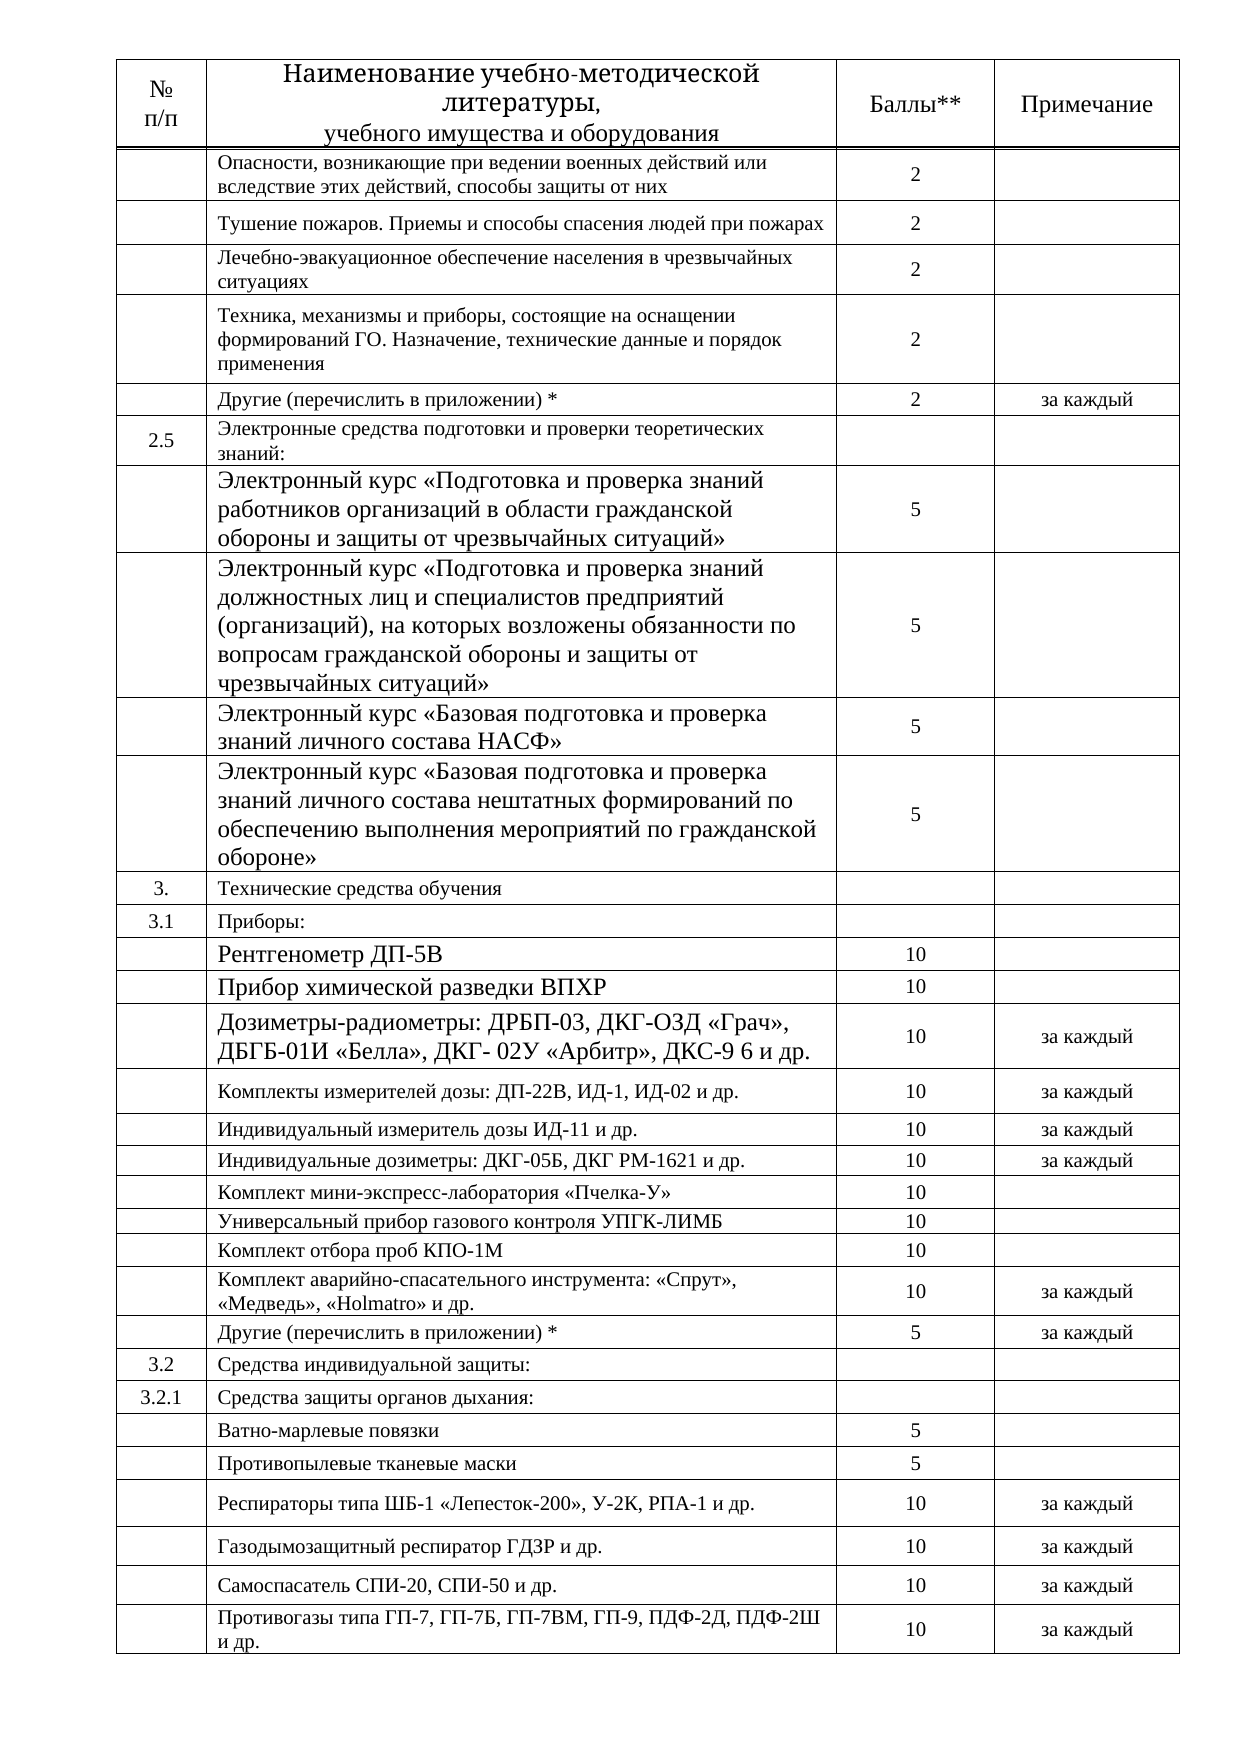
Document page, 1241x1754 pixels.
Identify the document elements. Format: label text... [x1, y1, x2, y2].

table_cell Респираторы типа ШБ-1 «Лепесток-200», У-2К, РПА-1 и др. [207, 1480, 836, 1526]
table_cell 5 [837, 1447, 994, 1479]
table_cell [117, 1176, 206, 1208]
table_cell 5 [837, 553, 994, 697]
table_cell 5 [837, 756, 994, 871]
table_cell Электронный курс «Базовая подготовка и проверка знаний личного состава нештатных формирований по обеспечению выполнения мероприятий по гражданской обороне» [207, 756, 836, 871]
table_cell [117, 1234, 206, 1266]
table_cell 10 [837, 1605, 994, 1653]
table_cell 10 [837, 971, 994, 1002]
table_cell Средства индивидуальной защиты: [207, 1349, 836, 1380]
table_cell за каждый [995, 1267, 1179, 1315]
table_cell 2 [837, 295, 994, 382]
table_cell [995, 1447, 1179, 1479]
table_cell Противогазы типа ГП-7, ГП-7Б, ГП-7ВМ, ГП-9, ПДФ-2Д, ПДФ-2Ш и др. [207, 1605, 836, 1653]
table_cell Электронные средства подготовки и проверки теоретических знаний: [207, 416, 836, 464]
table_cell Комплект отбора проб КПО-1М [207, 1234, 836, 1266]
table_cell [117, 1267, 206, 1315]
table_cell [995, 1381, 1179, 1413]
table_cell Лечебно-эвакуационное обеспечение населения в чрезвычайных ситуациях [207, 245, 836, 294]
table_cell Электронный курс «Подготовка и проверка знаний работников организаций в области гражданской обороны и защиты от чрезвычайных ситуаций» [207, 466, 836, 552]
table_cell [995, 971, 1179, 1002]
table_cell [837, 1381, 994, 1413]
table_cell [117, 201, 206, 244]
table_cell Тушение пожаров. Приемы и способы спасения людей при пожарах [207, 201, 836, 244]
table_cell [995, 1349, 1179, 1380]
table_cell [117, 1114, 206, 1145]
table_cell за каждый [995, 1316, 1179, 1347]
table_cell 3.1 [117, 905, 206, 937]
table_cell [995, 466, 1179, 552]
table_cell [117, 245, 206, 294]
table_cell Комплект аварийно-спасательного инструмента: «Спрут», «Медведь», «Holmatro» и др. [207, 1267, 836, 1315]
table_cell [995, 553, 1179, 697]
table_cell 10 [837, 1234, 994, 1266]
table_cell [117, 938, 206, 969]
table_cell 10 [837, 1176, 994, 1208]
table_cell 3.2 [117, 1349, 206, 1380]
table_cell [117, 1004, 206, 1068]
table_cell [117, 1566, 206, 1604]
table_cell 2 [837, 384, 994, 415]
table_cell 2 [837, 201, 994, 244]
table_cell [995, 416, 1179, 464]
table_cell [117, 1146, 206, 1175]
table_header Баллы** [837, 60, 994, 146]
table_cell Индивидуальные дозиметры: ДКГ-05Б, ДКГ РМ-1621 и др. [207, 1146, 836, 1175]
table_cell Прибор химической разведки ВПХР [207, 971, 836, 1002]
table_cell 2 [837, 245, 994, 294]
table_cell [995, 872, 1179, 904]
table_cell [995, 1414, 1179, 1446]
table_cell Комплект мини-экспресс-лаборатория «Пчелка-У» [207, 1176, 836, 1208]
table_cell [117, 1316, 206, 1347]
table_cell [117, 150, 206, 200]
table_header Примечание [995, 60, 1179, 146]
table_cell 3.2.1 [117, 1381, 206, 1413]
table_cell [995, 698, 1179, 755]
table_cell 10 [837, 1114, 994, 1145]
table_cell за каждый [995, 1527, 1179, 1565]
table_cell за каждый [995, 1566, 1179, 1604]
table_cell [837, 1349, 994, 1380]
table_cell [117, 698, 206, 755]
table_cell 2 [837, 150, 994, 200]
table_cell [995, 245, 1179, 294]
table_cell Приборы: [207, 905, 836, 937]
table_cell 3. [117, 872, 206, 904]
table_cell [995, 938, 1179, 969]
table_cell Техника, механизмы и приборы, состоящие на оснащении формирований ГО. Назначение, технические данные и порядок применения [207, 295, 836, 382]
table_cell [995, 201, 1179, 244]
table_cell 10 [837, 1209, 994, 1233]
table_cell [995, 756, 1179, 871]
table_cell за каждый [995, 1004, 1179, 1068]
table_header Наименование учебно-методической литературы, учебного имущества и оборудования [207, 60, 836, 146]
table_cell Технические средства обучения [207, 872, 836, 904]
table_cell [117, 1069, 206, 1112]
table_cell Средства защиты органов дыхания: [207, 1381, 836, 1413]
table_cell за каждый [995, 1480, 1179, 1526]
table_cell Самоспасатель СПИ-20, СПИ-50 и др. [207, 1566, 836, 1604]
table_cell [995, 1209, 1179, 1233]
table_cell [837, 872, 994, 904]
table_cell 5 [837, 466, 994, 552]
table_cell [117, 1480, 206, 1526]
table_cell Опасности, возникающие при ведении военных действий или вследствие этих действий, способы защиты от них [207, 150, 836, 200]
table_cell 5 [837, 1316, 994, 1347]
table_cell [995, 295, 1179, 382]
table_cell за каждый [995, 1114, 1179, 1145]
table_cell [117, 384, 206, 415]
table_cell Противопылевые тканевые маски [207, 1447, 836, 1479]
table_cell [117, 295, 206, 382]
table_cell [995, 1176, 1179, 1208]
table_cell 10 [837, 1267, 994, 1315]
table_cell [995, 1234, 1179, 1266]
table_cell 5 [837, 1414, 994, 1446]
table_cell 2.5 [117, 416, 206, 464]
table_cell Другие (перечислить в приложении) * [207, 1316, 836, 1347]
table_cell [117, 971, 206, 1002]
table_cell 10 [837, 1004, 994, 1068]
table_cell Индивидуальный измеритель дозы ИД-11 и др. [207, 1114, 836, 1145]
table_cell Рентгенометр ДП-5В [207, 938, 836, 969]
table_cell [117, 1447, 206, 1479]
table_cell [837, 905, 994, 937]
table_header № п/п [117, 60, 206, 146]
table_cell за каждый [995, 1146, 1179, 1175]
table_cell [995, 150, 1179, 200]
table_cell 10 [837, 938, 994, 969]
table_cell [117, 1605, 206, 1653]
table_cell Другие (перечислить в приложении) * [207, 384, 836, 415]
table_cell Дозиметры-радиометры: ДРБП-03, ДКГ-ОЗД «Грач», ДБГБ-01И «Белла», ДКГ- 02У «Арбитр», ДКС-9 6 и др. [207, 1004, 836, 1068]
table_cell за каждый [995, 384, 1179, 415]
table_cell Электронный курс «Базовая подготовка и проверка знаний личного состава НАСФ» [207, 698, 836, 755]
table_cell Газодымозащитный респиратор ГДЗР и др. [207, 1527, 836, 1565]
table_cell [117, 553, 206, 697]
table_cell Ватно-марлевые повязки [207, 1414, 836, 1446]
table_cell 10 [837, 1480, 994, 1526]
table_cell [117, 756, 206, 871]
table_cell за каждый [995, 1069, 1179, 1112]
table_cell [995, 905, 1179, 937]
table_cell Электронный курс «Подготовка и проверка знаний должностных лиц и специалистов предприятий (организаций), на которых возложены обязанности по вопросам гражданской обороны и защиты от чрезвычайных ситуаций» [207, 553, 836, 697]
table_cell [117, 1414, 206, 1446]
table_cell 5 [837, 698, 994, 755]
table_cell [837, 416, 994, 464]
table_cell Комплекты измерителей дозы: ДП-22В, ИД-1, ИД-02 и др. [207, 1069, 836, 1112]
table_cell [117, 1527, 206, 1565]
table_cell 10 [837, 1146, 994, 1175]
table_cell 10 [837, 1527, 994, 1565]
table_cell за каждый [995, 1605, 1179, 1653]
table_cell 10 [837, 1566, 994, 1604]
table_cell [117, 466, 206, 552]
table_cell [117, 1209, 206, 1233]
table_cell Универсальный прибор газового контроля УПГК-ЛИМБ [207, 1209, 836, 1233]
table_cell 10 [837, 1069, 994, 1112]
